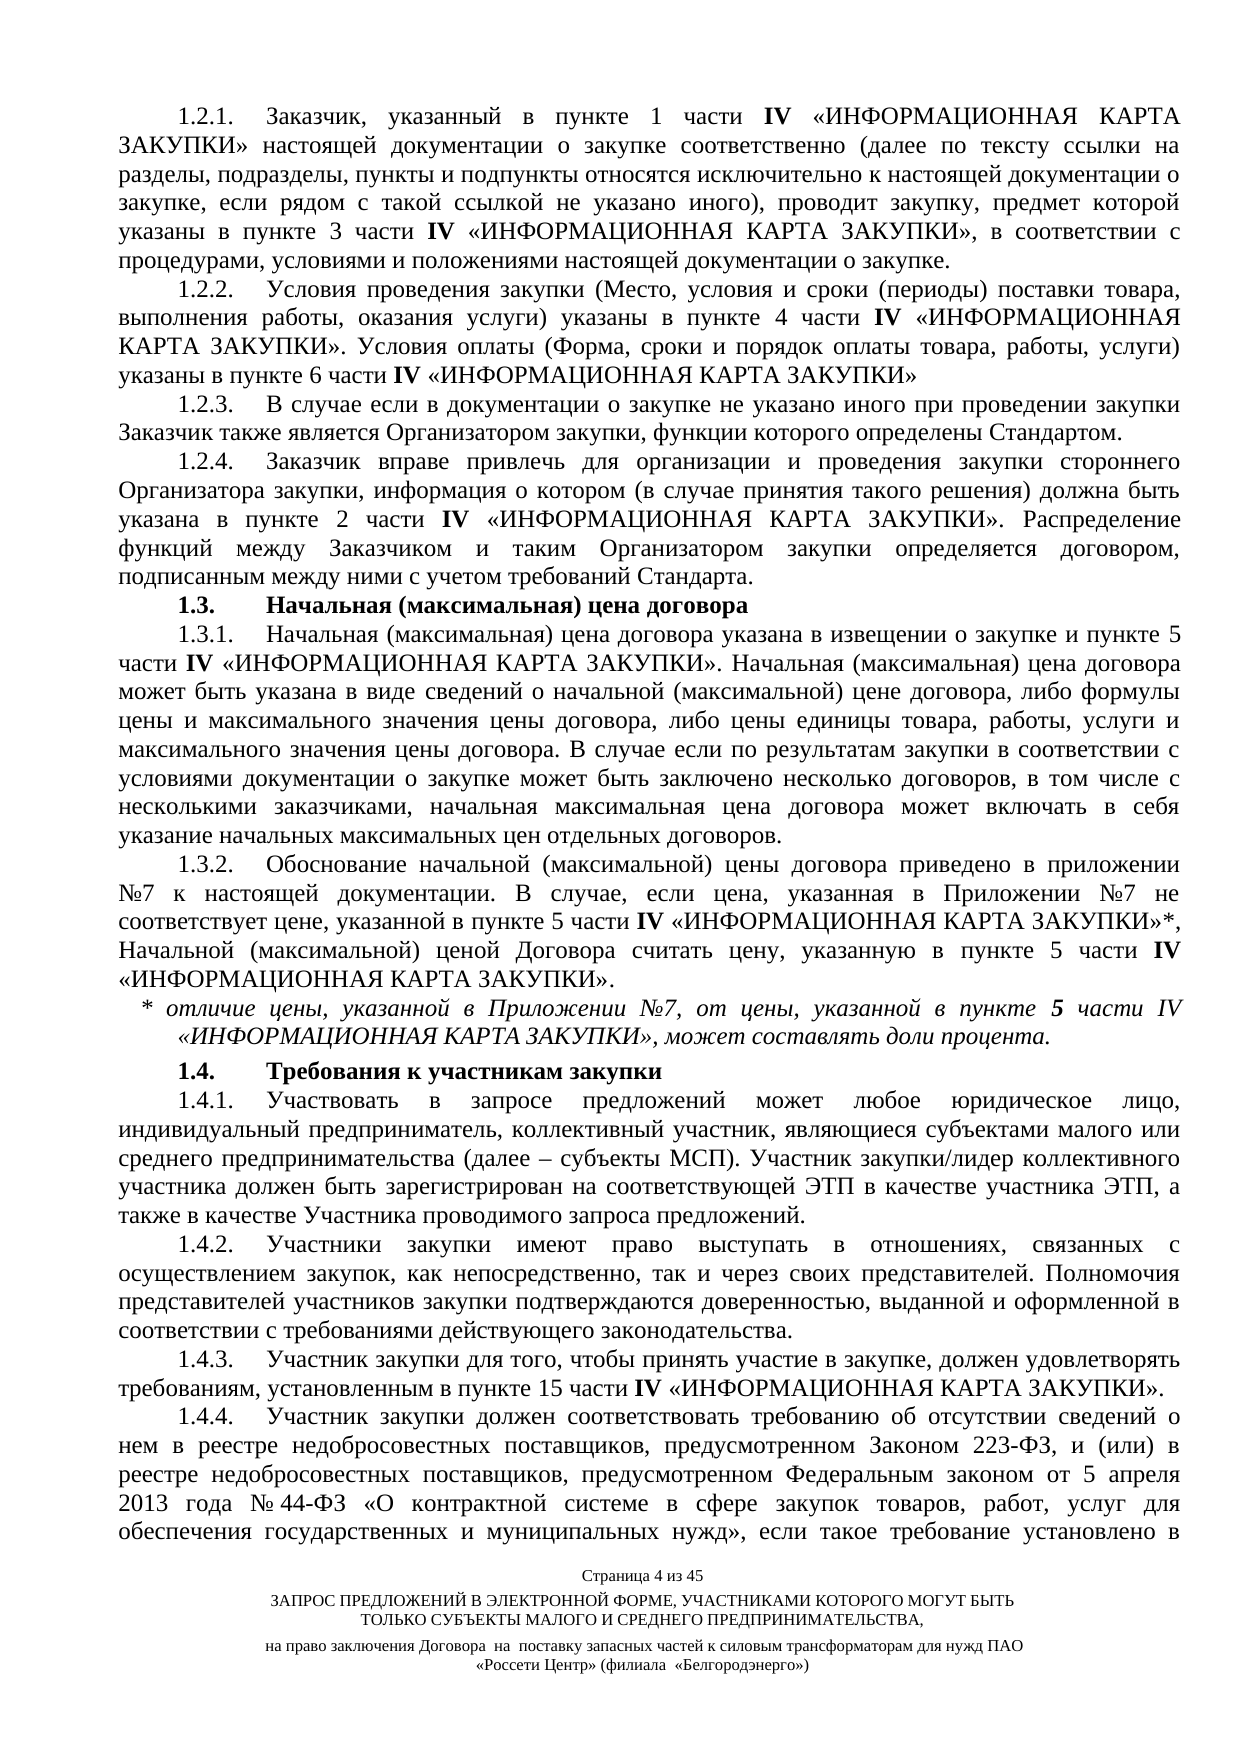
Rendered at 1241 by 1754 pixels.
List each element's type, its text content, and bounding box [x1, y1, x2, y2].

subtitle Участвовать в запросе предложений может любое юридическое лицо, индивидуальный предприниматель, коллективный участник, являющиеся субъектами малого или среднего предпринимательства (далее – субъекты МСП). Участник закупки/лидер коллективного участника должен быть зарегистрирован на соответствующей ЭТП в качестве участника ЭТП, а также в качестве Участника проводимого запроса предложений. [118, 1085, 1181, 1229]
subtitle Обоснование начальной (максимальной) цены договора приведено в приложении №7 к настоящей документации. В случае, если цена, указанная в Приложении №7 не соответствует цене, указанной в пункте 5 части IV «ИНФОРМАЦИОННАЯ КАРТА ЗАКУПКИ»*, Начальной (максимальной) ценой Договора считать цену, указанную в пункте 5 части IV «ИНФОРМАЦИОННАЯ КАРТА ЗАКУПКИ». [118, 849, 1181, 993]
subtitle Начальная (максимальная) цена договора указана в извещении о закупке и пункте 5 части IV «ИНФОРМАЦИОННАЯ КАРТА ЗАКУПКИ». Начальная (максимальная) цена договора может быть указана в виде сведений о начальной (максимальной) цене договора, либо формулы цены и максимального значения цены договора, либо цены единицы товара, работы, услуги и максимального значения цены договора. В случае если по результатам закупки в соответствии с условиями документации о закупке может быть заключено несколько договоров, в том числе с несколькими заказчиками, начальная максимальная цена договора может включать в себя указание начальных максимальных цен отдельных договоров. [118, 619, 1181, 849]
subtitle Участники закупки имеют право выступать в отношениях, связанных с осуществлением закупок, как непосредственно, так и через своих представителей. Полномочия представителей участников закупки подтверждаются доверенностью, выданной и оформленной в соответствии с требованиями действующего законодательства. [118, 1229, 1181, 1344]
subtitle Заказчик вправе привлечь для организации и проведения закупки стороннего Организатора закупки, информация о котором (в случае принятия такого решения) должна быть указана в пункте 2 части IV «ИНФОРМАЦИОННАЯ КАРТА ЗАКУПКИ». Распределение функций между Заказчиком и таким Организатором закупки определяется договором, подписанным между ними с учетом требований Стандарта. [118, 446, 1181, 590]
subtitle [118, 1401, 1181, 1545]
subtitle Заказчик, указанный в пункте 1 части IV «ИНФОРМАЦИОННАЯ КАРТА ЗАКУПКИ» настоящей документации о закупке соответственно (далее по тексту ссылки на разделы, подразделы, пункты и подпункты относятся исключительно к настоящей документации о закупке, если рядом с такой ссылкой не указано иного), проводит закупку, предмет которой указаны в пункте 3 части IV «ИНФОРМАЦИОННАЯ КАРТА ЗАКУПКИ», в соответствии с процедурами, условиями и положениями настоящей документации о закупке. [118, 101, 1181, 274]
subtitle Начальная (максимальная) цена договора [118, 590, 1181, 619]
subtitle Требования к участникам закупки [118, 1056, 1181, 1085]
list * отличие цены, указанной в Приложении №7, от цены, указанной в пункте 5 части IV «ИНФОРМАЦИОННАЯ КАРТА ЗАКУПКИ», может составлять доли процента. [140, 993, 1181, 1050]
subtitle Условия проведения закупки (Место, условия и сроки (периоды) поставки товара, выполнения работы, оказания услуги) указаны в пункте 4 части IV «ИНФОРМАЦИОННАЯ КАРТА ЗАКУПКИ». Условия оплаты (Форма, сроки и порядок оплаты товара, работы, услуги) указаны в пункте 6 части IV «ИНФОРМАЦИОННАЯ КАРТА ЗАКУПКИ» [118, 274, 1181, 389]
subtitle В случае если в документации о закупке не указано иного при проведении закупки Заказчик также является Организатором закупки, функции которого определены Стандартом. [118, 389, 1181, 446]
subtitle Участник закупки для того, чтобы принять участие в закупке, должен удовлетворять требованиям, установленным в пункте 15 части IV «ИНФОРМАЦИОННАЯ КАРТА ЗАКУПКИ». [118, 1344, 1181, 1401]
